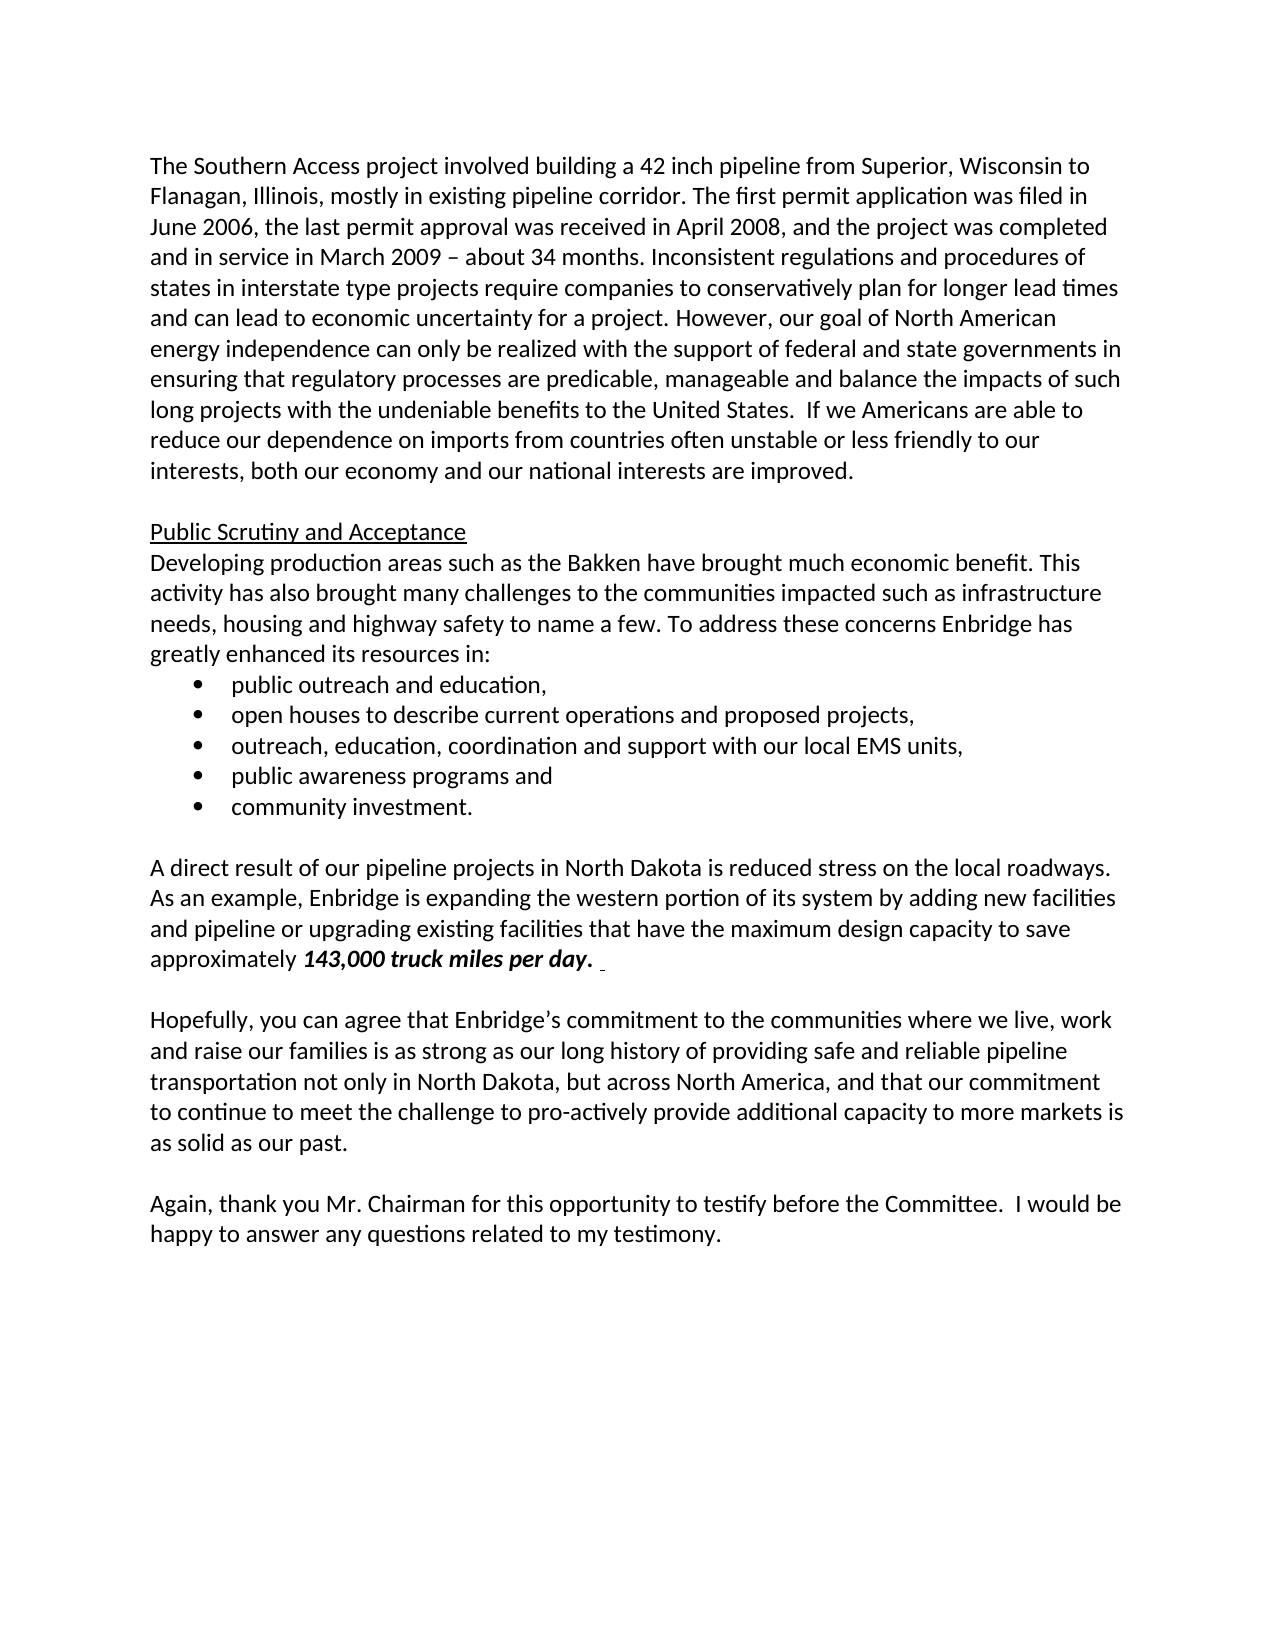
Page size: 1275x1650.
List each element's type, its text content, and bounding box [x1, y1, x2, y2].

text The Southern Access project involved building a 42 inch pipeline from Superior, Wisconsin to Flanagan, Illinois, mostly in existing pipeline corridor. The first permit application was filed in June 2006, the last permit approval was received in April 2008, and the project was completed and in service in March 2009 – about 34 months. Inconsistent regulations and procedures of states in interstate type projects require companies to conservatively plan for longer lead times and can lead to economic uncertainty for a project. However, our goal of North American energy independence can only be realized with the support of federal and state governments in ensuring that regulatory processes are predicable, manageable and balance the impacts of such long projects with the undeniable benefits to the United States. If we Americans are able to reduce our dependence on imports from countries often unstable or less friendly to our interests, both our economy and our national interests are improved. [150, 150, 1125, 486]
text Hopefully, you can agree that Enbridge’s commitment to the communities where we live, work and raise our families is as strong as our long history of providing safe and reliable pipeline transportation not only in North Dakota, but across North America, and that our commitment to continue to meet the challenge to pro-actively provide additional capacity to more markets is as solid as our past. [150, 1004, 1125, 1157]
text Again, thank you Mr. Chairman for this opportunity to testify before the Committee. I would be happy to answer any questions related to my testimony. [150, 1188, 1125, 1249]
list public outreach and education, [194, 669, 1125, 699]
list public awareness programs and [194, 760, 1125, 791]
list community investment. [194, 791, 1125, 821]
text A direct result of our pipeline projects in North Dakota is reduced stress on the local roadways. As an example, Enbridge is expanding the western portion of its system by adding new facilities and pipeline or upgrading existing facilities that have the maximum design capacity to save approximately 143,000 truck miles per day. [150, 852, 1125, 974]
text Public Scrutiny and Acceptance [150, 516, 1125, 547]
list outreach, education, coordination and support with our local EMS units, [194, 730, 1125, 760]
list open houses to describe current operations and proposed projects, [194, 699, 1125, 730]
text Developing production areas such as the Bakken have brought much economic benefit. This activity has also brought many challenges to the communities impacted such as infrastructure needs, housing and highway safety to name a few. To address these concerns Enbridge has greatly enhanced its resources in: [150, 547, 1125, 669]
